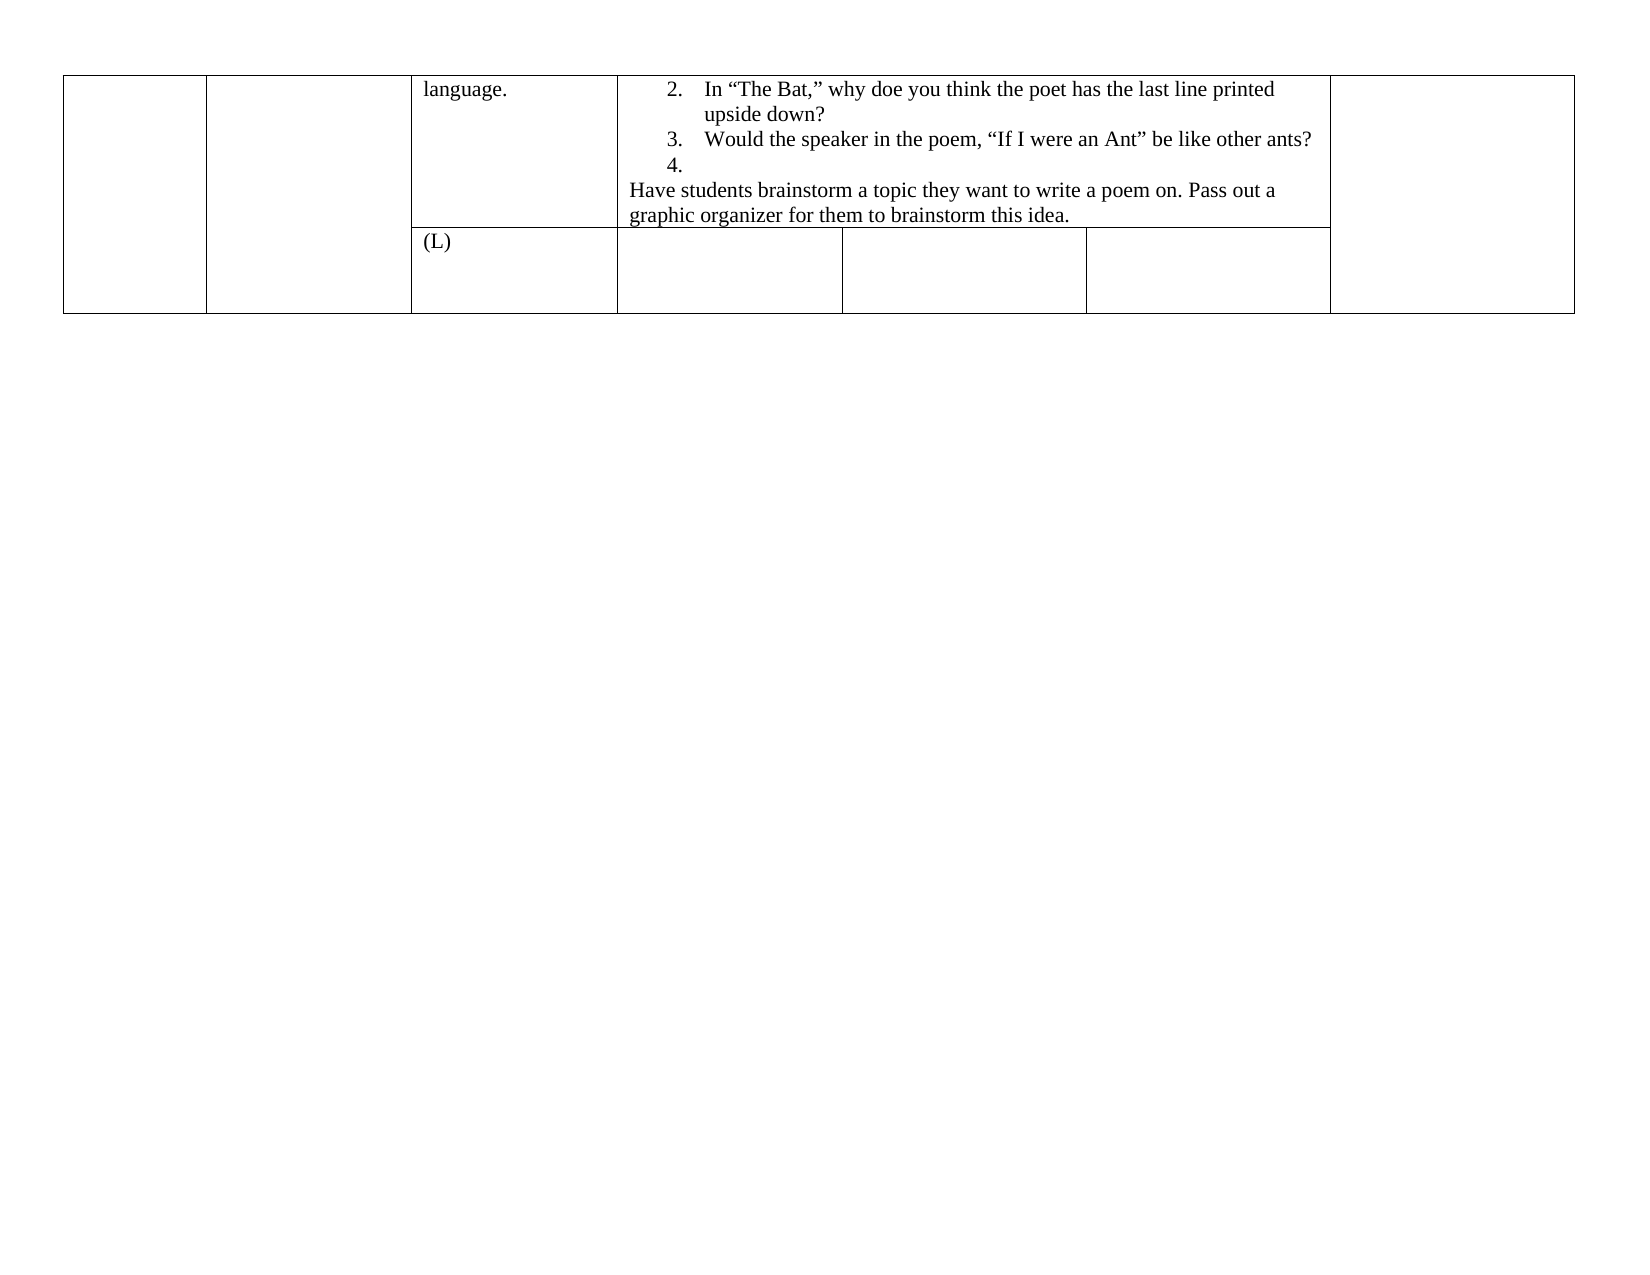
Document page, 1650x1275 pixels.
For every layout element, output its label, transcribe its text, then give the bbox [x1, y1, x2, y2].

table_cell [412, 76, 617, 227]
table_cell (L) [412, 228, 617, 313]
table_cell [1087, 228, 1330, 313]
table_cell [843, 228, 1086, 313]
table_cell [618, 228, 842, 313]
